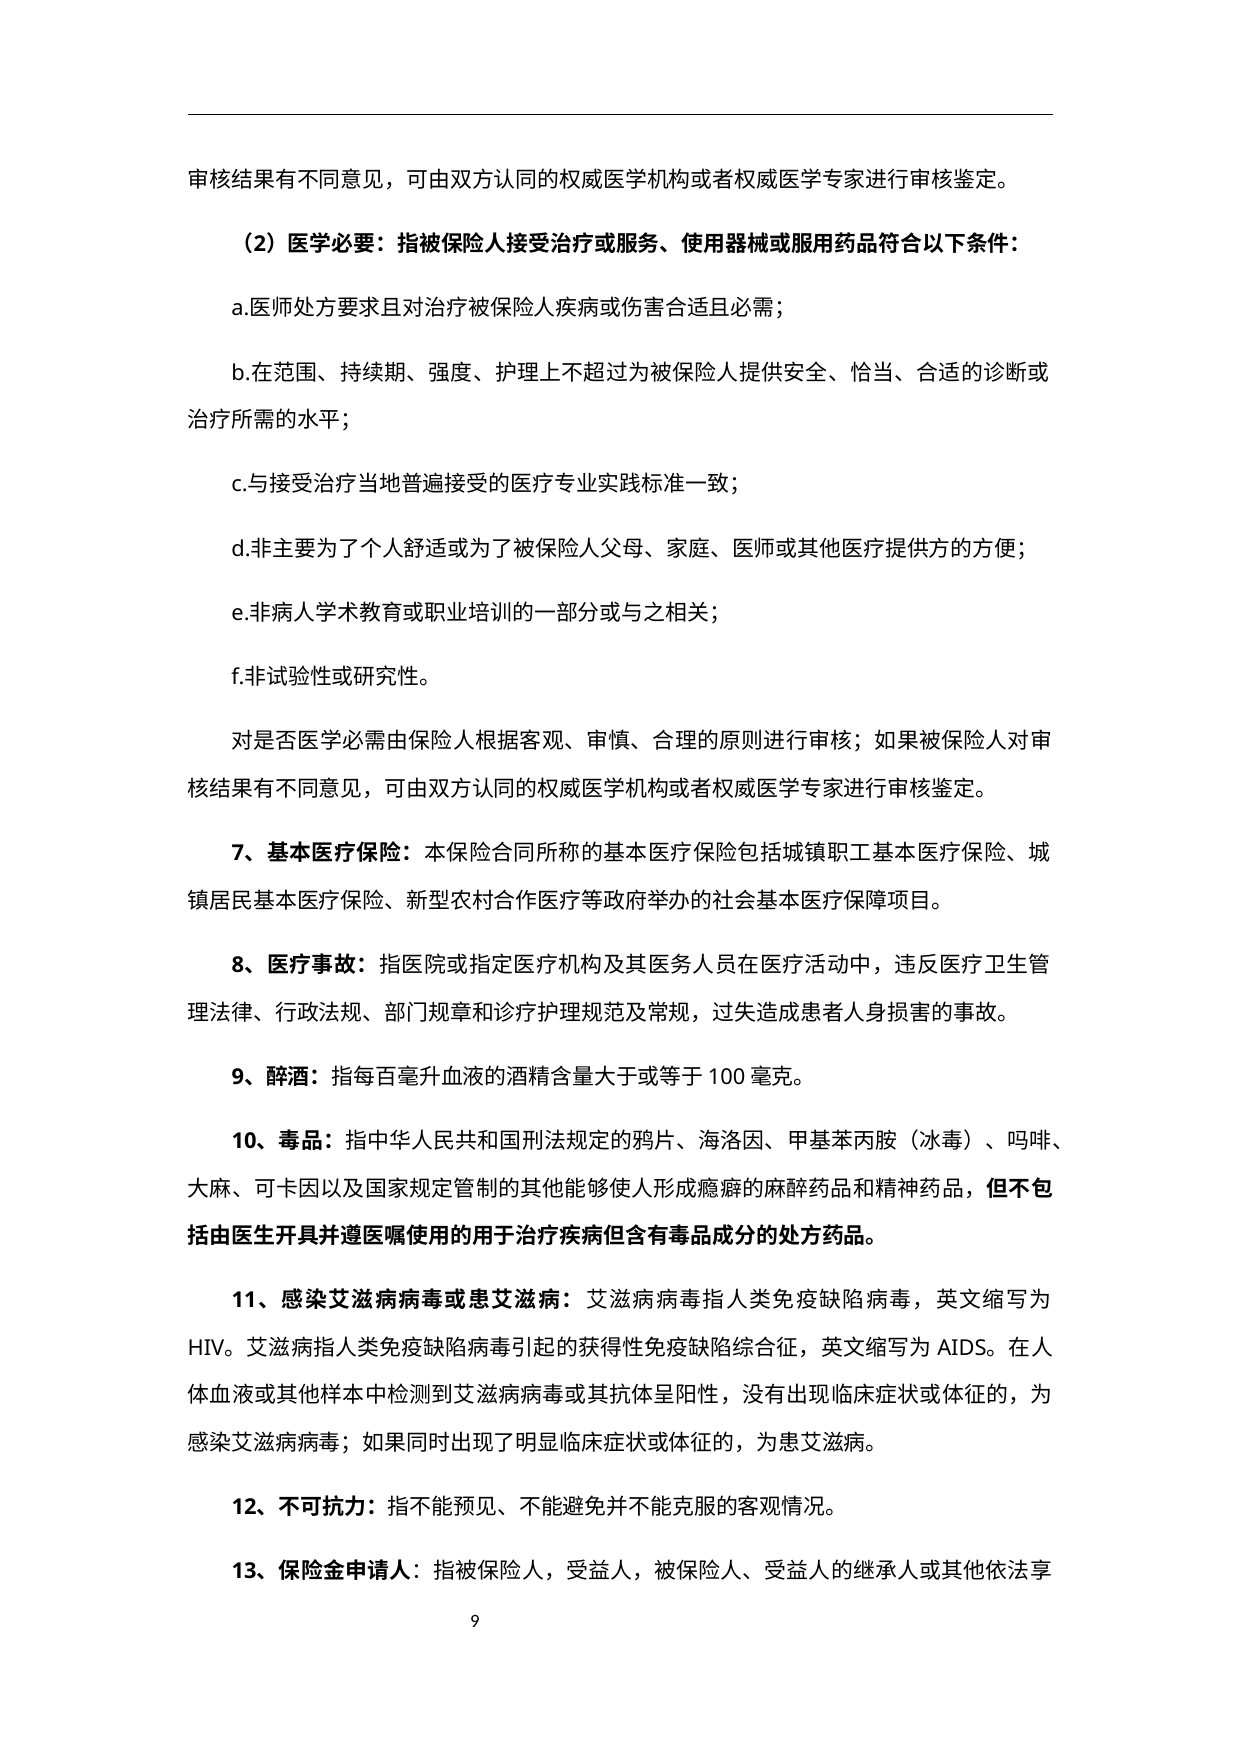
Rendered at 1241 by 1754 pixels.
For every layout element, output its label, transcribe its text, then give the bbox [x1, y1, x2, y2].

text 9、醉酒：指每百毫升血液的酒精含量大于或等于100毫克。 [187, 1059, 1053, 1091]
text d.非主要为了个人舒适或为了被保险人父母、家庭、医师或其他医疗提供方的方便； [187, 531, 1053, 562]
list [187, 162, 1053, 194]
text 对是否医学必需由保险人根据客观、审慎、合理的原则进行审核；如果被保险人对审核结果有不同意见，可由双方认同的权威医学机构或者权威医学专家进行审核鉴定。 [187, 723, 1053, 803]
text 7、基本医疗保险：本保险合同所称的基本医疗保险包括城镇职工基本医疗保险、城镇居民基本医疗保险、新型农村合作医疗等政府举办的社会基本医疗保障项目。 [187, 835, 1053, 914]
text e.非病人学术教育或职业培训的一部分或与之相关； [187, 595, 1053, 627]
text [187, 1553, 1053, 1585]
text a.医师处方要求且对治疗被保险人疾病或伤害合适且必需； [187, 290, 1053, 322]
text 11、感染艾滋病病毒或患艾滋病：艾滋病病毒指人类免疫缺陷病毒，英文缩写为HIV。艾滋病指人类免疫缺陷病毒引起的获得性免疫缺陷综合征，英文缩写为AIDS。在人体血液或其他样本中检测到艾滋病病毒或其抗体呈阳性，没有出现临床症状或体征的，为感染艾滋病病毒；如果同时出现了明显临床症状或体征的，为患艾滋病。 [187, 1282, 1053, 1457]
text （2）医学必要：指被保险人接受治疗或服务、使用器械或服用药品符合以下条件： [187, 226, 1053, 258]
text f.非试验性或研究性。 [187, 659, 1053, 691]
text 10、毒品：指中华人民共和国刑法规定的鸦片、海洛因、甲基苯丙胺（冰毒）、吗啡、大麻、可卡因以及国家规定管制的其他能够使人形成瘾癖的麻醉药品和精神药品，但不包括由医生开具并遵医嘱使用的用于治疗疾病但含有毒品成分的处方药品。 [187, 1123, 1053, 1250]
text 12、不可抗力：指不能预见、不能避免并不能克服的客观情况。 [187, 1489, 1053, 1521]
text c.与接受治疗当地普遍接受的医疗专业实践标准一致； [187, 466, 1053, 498]
text b.在范围、持续期、强度、护理上不超过为被保险人提供安全、恰当、合适的诊断或治疗所需的水平； [187, 355, 1053, 434]
text 8、医疗事故：指医院或指定医疗机构及其医务人员在医疗活动中，违反医疗卫生管理法律、行政法规、部门规章和诊疗护理规范及常规，过失造成患者人身损害的事故。 [187, 947, 1053, 1026]
